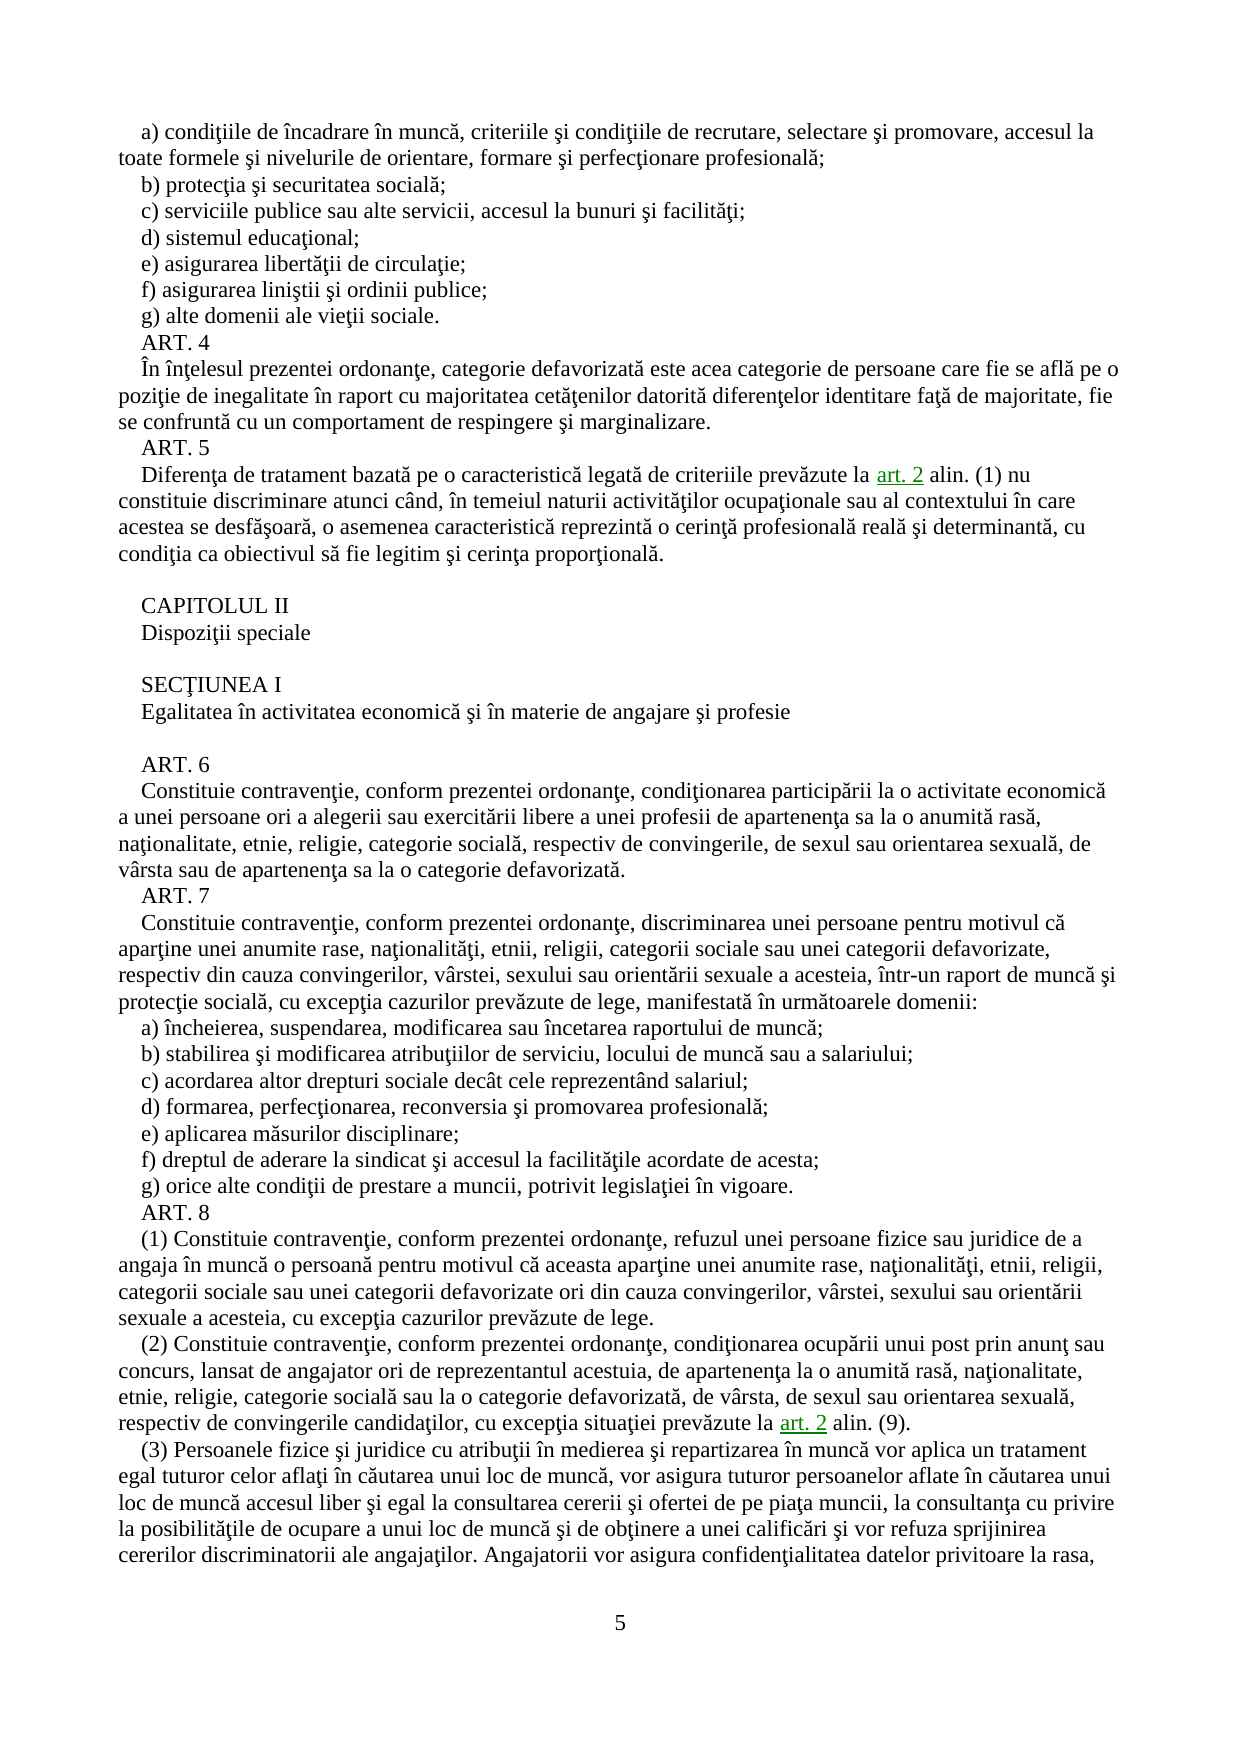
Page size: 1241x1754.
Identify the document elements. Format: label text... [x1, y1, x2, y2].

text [118, 1436, 1122, 1568]
text (2) Constituie contravenţie, conform prezentei ordonanţe, condiţionarea ocupării unui post prin anunţ sau concurs, lansat de angajator ori de reprezentantul acestuia, de apartenenţa la o anumită rasă, naţionalitate, etnie, religie, categorie socială sau la o categorie defavorizată, de vârsta, de sexul sau orientarea sexuală, respectiv de convingerile candidaţilor, cu excepţia situaţiei prevăzute la art. 2 alin. (9). [118, 1330, 1122, 1436]
text ART. 8 [118, 1199, 1122, 1225]
text Diferenţa de tratament bazată pe o caracteristică legată de criteriile prevăzute la art. 2 alin. (1) nu constituie discriminare atunci când, în temeiul naturii activităţilor ocupaţionale sau al contextului în care acestea se desfăşoară, o asemenea caracteristică reprezintă o cerinţă profesională reală şi determinantă, cu condiţia ca obiectivul să fie legitim şi cerinţa proporţională. [118, 461, 1122, 566]
text e) asigurarea libertăţii de circulaţie; [118, 250, 1122, 276]
text b) stabilirea şi modificarea atribuţiilor de serviciu, locului de muncă sau a salariului; [118, 1041, 1122, 1067]
text ART. 7 [118, 882, 1122, 909]
text Dispoziţii speciale [118, 619, 1122, 645]
text ART. 4 [118, 329, 1122, 355]
text ART. 5 [118, 434, 1122, 461]
text a) condiţiile de încadrare în muncă, criteriile şi condiţiile de recrutare, selectare şi promovare, accesul la toate formele şi nivelurile de orientare, formare şi perfecţionare profesională; [118, 118, 1122, 171]
text În înţelesul prezentei ordonanţe, categorie defavorizată este acea categorie de persoane care fie se află pe o poziţie de inegalitate în raport cu majoritatea cetăţenilor datorită diferenţelor identitare faţă de majoritate, fie se confruntă cu un comportament de respingere şi marginalizare. [118, 355, 1122, 434]
text (1) Constituie contravenţie, conform prezentei ordonanţe, refuzul unei persoane fizice sau juridice de a angaja în muncă o persoană pentru motivul că aceasta aparţine unei anumite rase, naţionalităţi, etnii, religii, categorii sociale sau unei categorii defavorizate ori din cauza convingerilor, vârstei, sexului sau orientării sexuale a acesteia, cu excepţia cazurilor prevăzute de lege. [118, 1225, 1122, 1330]
text Constituie contravenţie, conform prezentei ordonanţe, condiţionarea participării la o activitate economică a unei persoane ori a alegerii sau exercitării libere a unei profesii de apartenenţa sa la o anumită rasă, naţionalitate, etnie, religie, categorie socială, respectiv de convingerile, de sexul sau orientarea sexuală, de vârsta sau de apartenenţa sa la o categorie defavorizată. [118, 777, 1122, 882]
text c) acordarea altor drepturi sociale decât cele reprezentând salariul; [118, 1067, 1122, 1093]
text g) orice alte condiţii de prestare a muncii, potrivit legislaţiei în vigoare. [118, 1172, 1122, 1199]
text c) serviciile publice sau alte servicii, accesul la bunuri şi facilităţi; [118, 197, 1122, 223]
text d) sistemul educaţional; [118, 223, 1122, 250]
text g) alte domenii ale vieţii sociale. [118, 303, 1122, 329]
text ART. 6 [118, 751, 1122, 777]
text Constituie contravenţie, conform prezentei ordonanţe, discriminarea unei persoane pentru motivul că aparţine unei anumite rase, naţionalităţi, etnii, religii, categorii sociale sau unei categorii defavorizate, respectiv din cauza convingerilor, vârstei, sexului sau orientării sexuale a acesteia, într-un raport de muncă şi protecţie socială, cu excepţia cazurilor prevăzute de lege, manifestată în următoarele domenii: [118, 909, 1122, 1014]
text e) aplicarea măsurilor disciplinare; [118, 1119, 1122, 1146]
text CAPITOLUL II [118, 592, 1122, 619]
text a) încheierea, suspendarea, modificarea sau încetarea raportului de muncă; [118, 1014, 1122, 1041]
text d) formarea, perfecţionarea, reconversia şi promovarea profesională; [118, 1093, 1122, 1119]
text f) asigurarea liniştii şi ordinii publice; [118, 276, 1122, 303]
text b) protecţia şi securitatea socială; [118, 171, 1122, 197]
text Egalitatea în activitatea economică şi în materie de angajare şi profesie [118, 698, 1122, 724]
text f) dreptul de aderare la sindicat şi accesul la facilităţile acordate de acesta; [118, 1146, 1122, 1172]
text SECŢIUNEA I [118, 672, 1122, 698]
